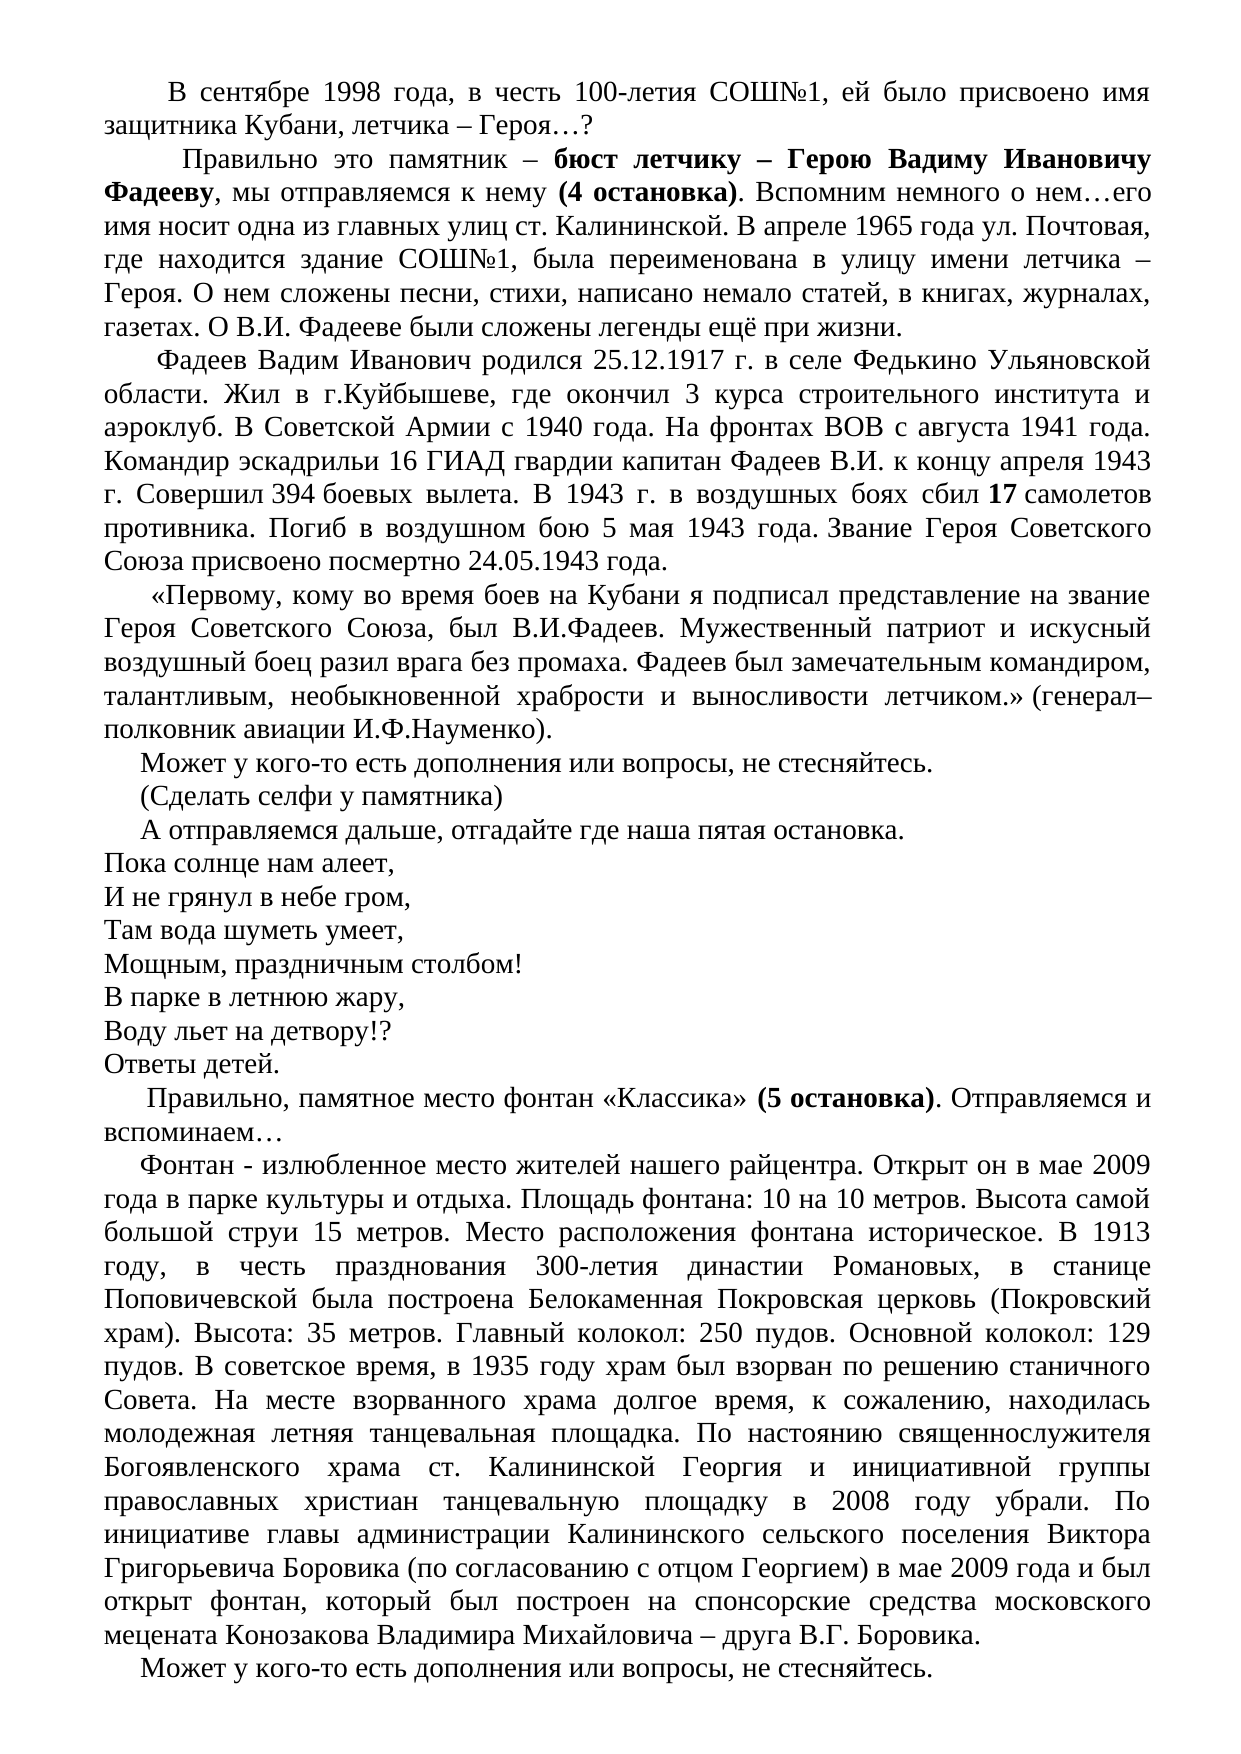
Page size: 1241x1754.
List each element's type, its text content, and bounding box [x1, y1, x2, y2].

text Может у кого-то есть дополнения или вопросы, не стесняйтесь. [103, 1650, 1152, 1684]
text В сентябре 1998 года, в честь 100-летия СОШ№1, ей было присвоено имя защитника Кубани, летчика – Героя…? [103, 74, 1152, 141]
text (Сделать селфи у памятника) [103, 778, 1152, 812]
text Правильно это памятник – бюст летчику – Герою Вадиму Ивановичу Фадееву, мы отправляемся к нему (4 остановка). Вспомним немного о нем…его имя носит одна из главных улиц ст. Калининской. В апреле 1965 года ул. Почтовая, где находится здание СОШ№1, была переименована в улицу имени летчика – Героя. О нем сложены песни, стихи, написано немало статей, в книгах, журналах, газетах. О В.И. Фадееве были сложены легенды ещё при жизни. [103, 141, 1152, 342]
text Пока солнце нам алеет, [103, 845, 1152, 879]
text И не грянул в небе гром, [103, 879, 1152, 912]
text Фонтан - излюбленное место жителей нашего райцентра. Открыт он в мае 2009 года в парке культуры и отдыха. Площадь фонтана: 10 на 10 метров. Высота самой большой струи 15 метров. Место расположения фонтана историческое. В 1913 году, в честь празднования 300-летия династии Романовых, в станице Поповичевской была построена Белокаменная Покровская церковь (Покровский храм). Высота: 35 метров. Главный колокол: 250 пудов. Основной колокол: 129 пудов. В советское время, в 1935 году храм был взорван по решению станичного Совета. На месте взорванного храма долгое время, к сожалению, находилась молодежная летняя танцевальная площадка. По настоянию священнослужителя Богоявленского храма ст. Калининской Георгия и инициативной группы православных христиан танцевальную площадку в 2008 году убрали. По инициативе главы администрации Калининского сельского поселения Виктора Григорьевича Боровика (по согласованию с отцом Георгием) в мае 2009 года и был открыт фонтан, который был построен на спонсорские средства московского мецената Конозакова Владимира Михайловича – друга В.Г. Боровика. [103, 1147, 1152, 1650]
text Там вода шуметь умеет, [103, 912, 1152, 946]
text Воду льет на детвору!? [103, 1013, 1152, 1047]
text В парке в летнюю жару, [103, 979, 1152, 1013]
text Правильно, памятное место фонтан «Классика» (5 остановка). Отправляемся и вспоминаем… [103, 1080, 1152, 1147]
text Фадеев Вадим Иванович родился 25.12.1917 г. в селе Федькино Ульяновской области. Жил в г.Куйбышеве, где окончил 3 курса строительного института и аэроклуб. В Советской Армии с 1940 года. На фронтах ВОВ с августа 1941 года. Командир эскадрильи 16 ГИАД гвардии капитан Фадеев В.И. к концу апреля 1943 г. Совершил 394 боевых вылета. В 1943 г. в воздушных боях сбил 17 самолетов противника. Погиб в воздушном бою 5 мая 1943 года. Звание Героя Советского Союза присвоено посмертно 24.05.1943 года. [103, 342, 1152, 577]
text Мощным, праздничным столбом! [103, 946, 1152, 979]
text Ответы детей. [103, 1047, 1152, 1080]
text Может у кого-то есть дополнения или вопросы, не стесняйтесь. [103, 745, 1152, 778]
text А отправляемся дальше, отгадайте где наша пятая остановка. [103, 812, 1152, 845]
text «Первому, кому во время боев на Кубани я подписал представление на звание Героя Советского Союза, был В.И.Фадеев. Мужественный патриот и искусный воздушный боец разил врага без промаха. Фадеев был замечательным командиром, талантливым, необыкновенной храбрости и выносливости летчиком.» (генерал–полковник авиации И.Ф.Науменко). [103, 577, 1152, 745]
